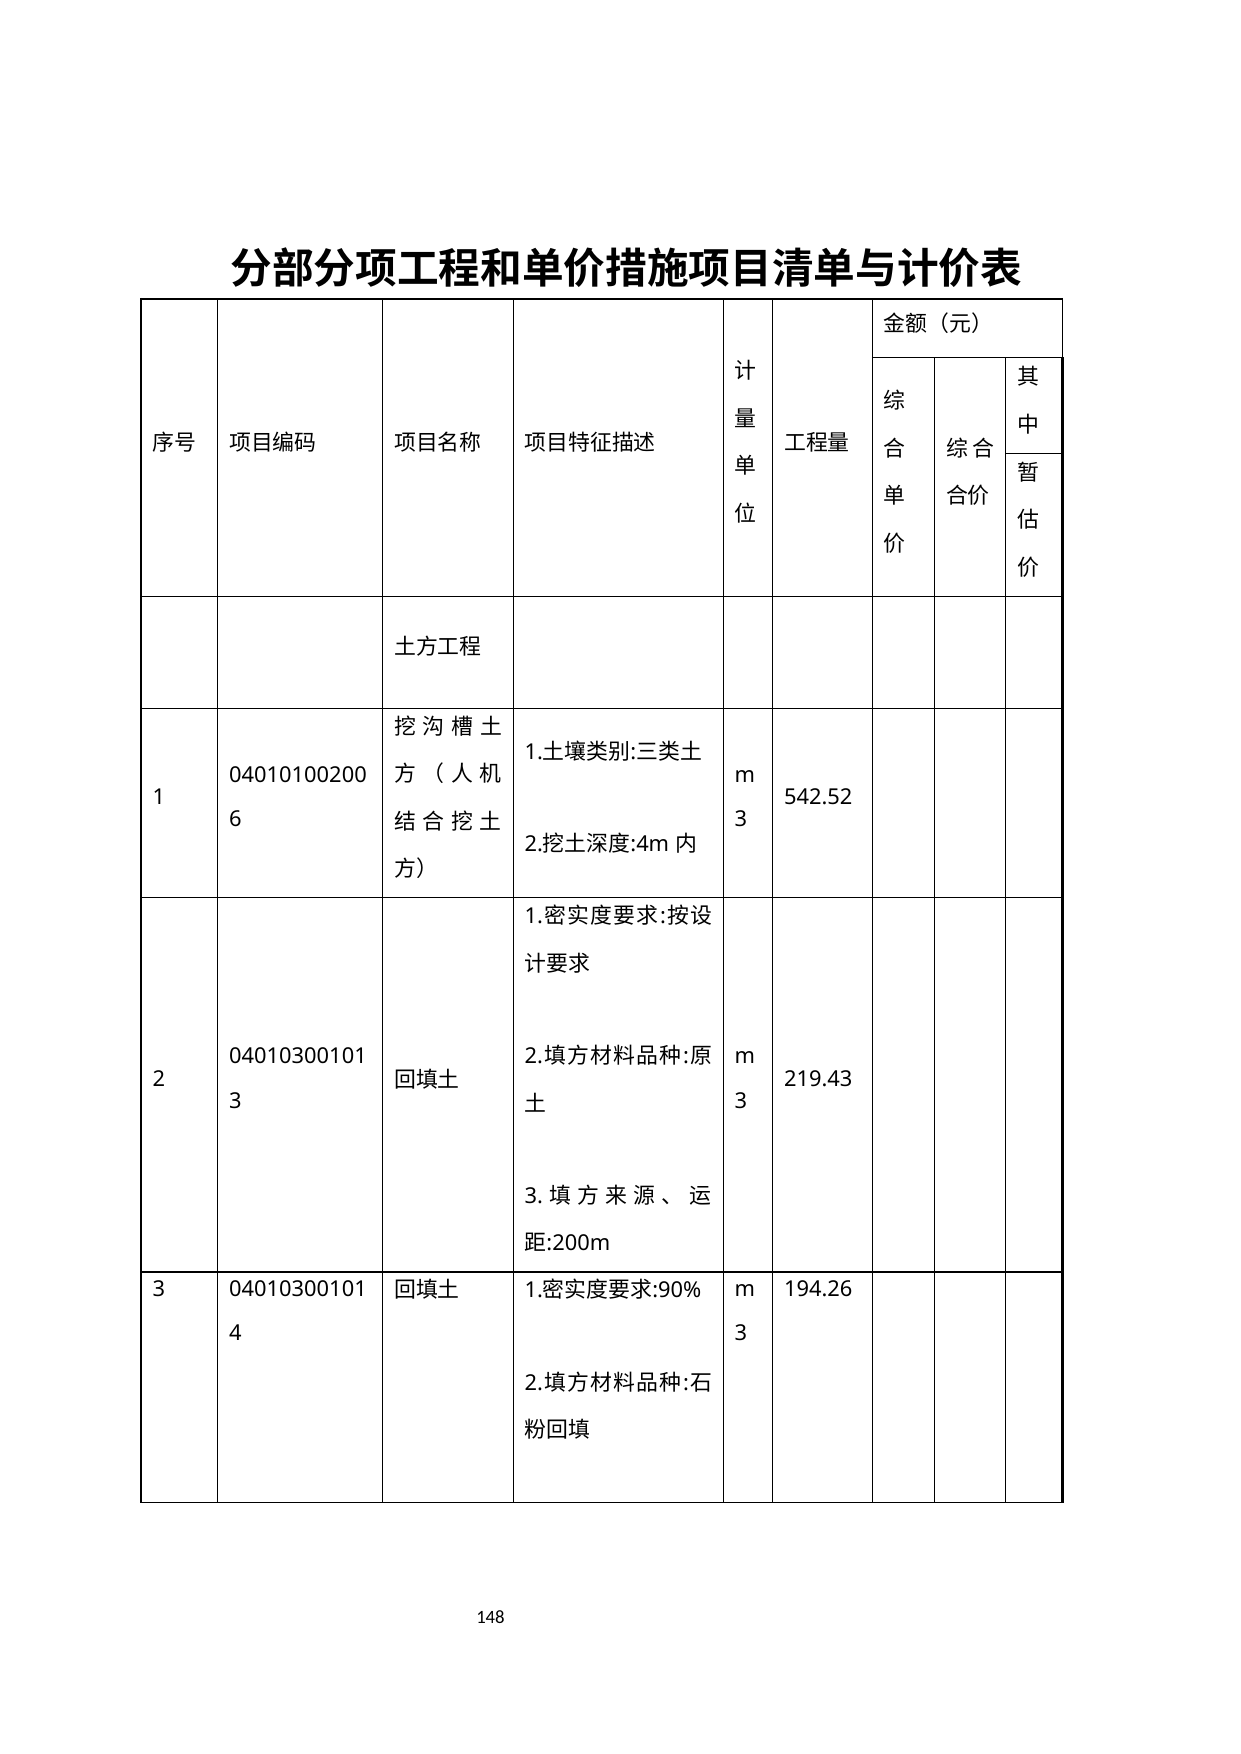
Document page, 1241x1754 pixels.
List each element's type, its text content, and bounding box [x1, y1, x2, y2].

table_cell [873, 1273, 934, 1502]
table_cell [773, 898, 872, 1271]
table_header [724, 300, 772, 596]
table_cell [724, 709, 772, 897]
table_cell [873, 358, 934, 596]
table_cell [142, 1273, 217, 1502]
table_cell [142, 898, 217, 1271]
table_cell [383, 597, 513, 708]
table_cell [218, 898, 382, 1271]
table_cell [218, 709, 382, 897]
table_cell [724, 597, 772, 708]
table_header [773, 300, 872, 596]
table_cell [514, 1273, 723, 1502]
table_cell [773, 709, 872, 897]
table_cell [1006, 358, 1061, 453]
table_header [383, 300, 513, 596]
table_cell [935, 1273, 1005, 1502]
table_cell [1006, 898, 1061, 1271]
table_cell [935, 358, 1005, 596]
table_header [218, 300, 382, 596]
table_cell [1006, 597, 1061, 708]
text 分部分项工程和单价措施项目清单与计价表 [165, 233, 1087, 298]
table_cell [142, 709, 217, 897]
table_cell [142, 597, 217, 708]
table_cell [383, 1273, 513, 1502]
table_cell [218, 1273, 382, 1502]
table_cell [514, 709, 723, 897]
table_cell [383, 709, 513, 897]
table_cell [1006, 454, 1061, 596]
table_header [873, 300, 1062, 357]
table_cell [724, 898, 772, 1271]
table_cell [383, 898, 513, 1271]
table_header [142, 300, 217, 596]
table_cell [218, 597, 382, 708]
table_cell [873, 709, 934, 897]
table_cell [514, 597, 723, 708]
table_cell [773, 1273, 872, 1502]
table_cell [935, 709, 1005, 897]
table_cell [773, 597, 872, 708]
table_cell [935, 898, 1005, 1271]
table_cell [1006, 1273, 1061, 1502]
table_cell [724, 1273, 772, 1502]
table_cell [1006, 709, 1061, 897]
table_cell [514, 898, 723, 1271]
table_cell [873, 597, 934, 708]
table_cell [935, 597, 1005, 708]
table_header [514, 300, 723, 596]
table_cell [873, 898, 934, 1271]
